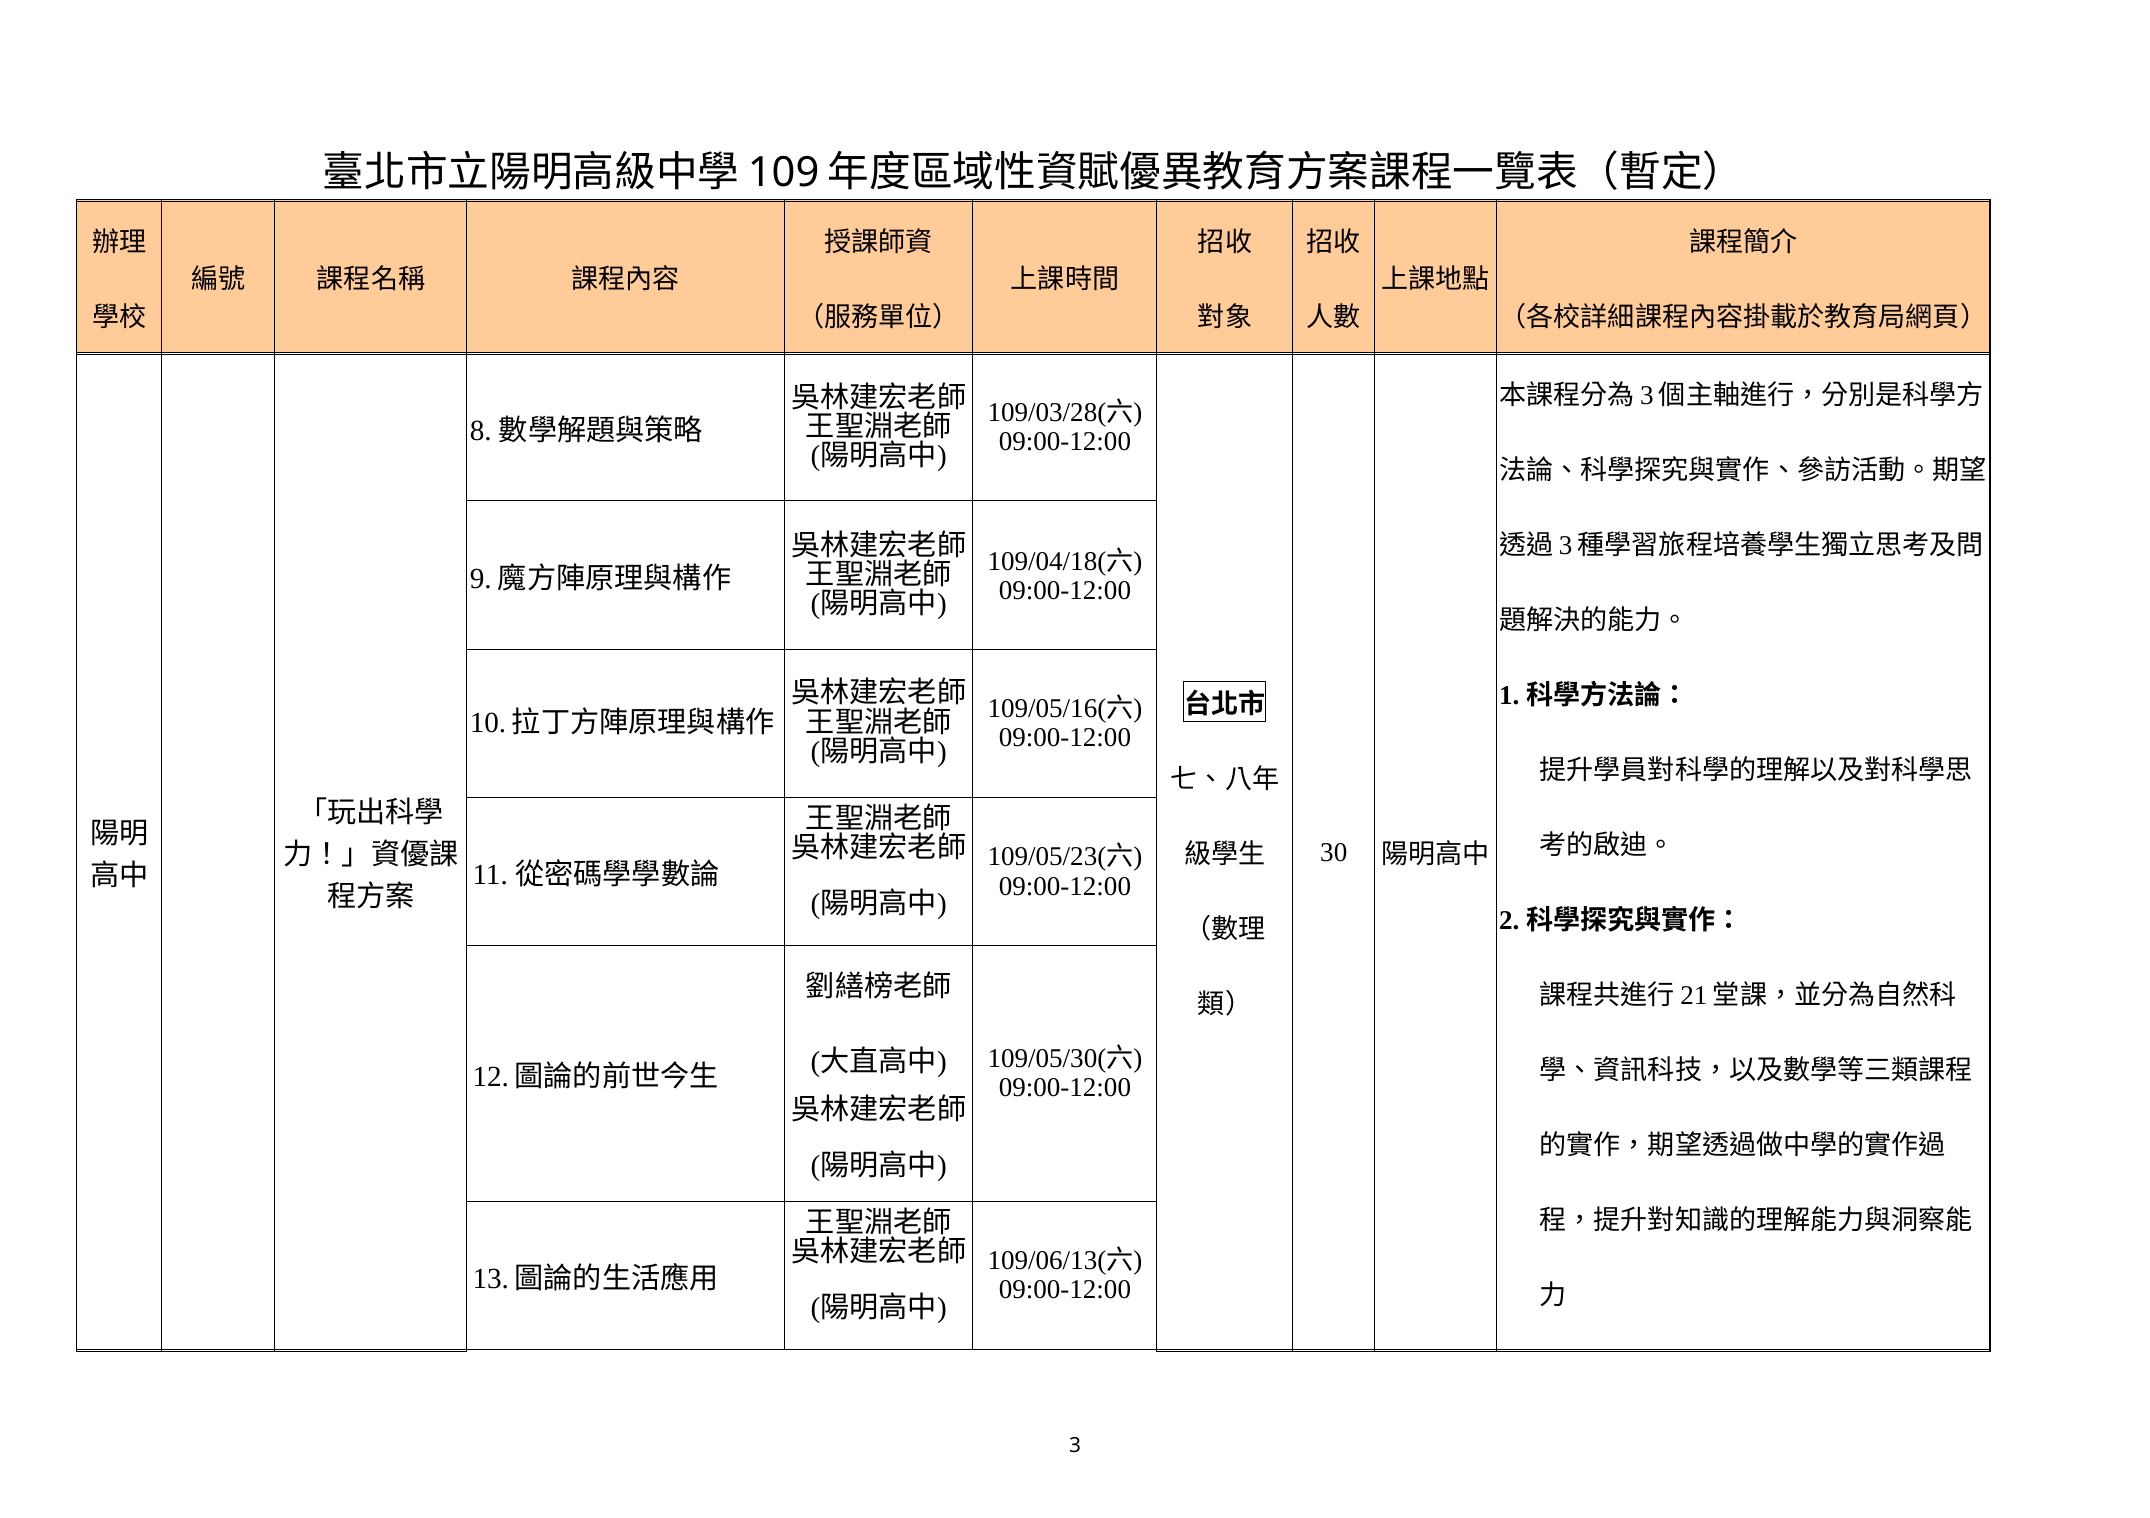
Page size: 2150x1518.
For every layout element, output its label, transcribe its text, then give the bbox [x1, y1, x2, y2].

table_cell 109/06/13(六) 09:00-12:00 [973, 1202, 1156, 1349]
table_cell 10. 拉丁方陣原理與構作 [467, 650, 784, 797]
table_cell 13. 圖論的生活應用 [467, 1202, 784, 1349]
table_cell 109/03/28(六) 09:00-12:00 [973, 355, 1156, 500]
table_cell 本課程分為3個主軸進行，分別是科學方法論、科學探究與實作、參訪活動。期望透過3種學習旅程培養學生獨立思考及問題解決的能力。 1. 科學方法論： 提升學員對科學的理解以及對科學思考的啟迪。 2. 科學探究與實作： 課程共進行21堂課，並分為自然科學、資訊科技，以及數學等三類課程的實作，期望透過做中學的實作過程，提升對知識的理解能力與洞察能力 3. 參訪活動： 參觀臺北市立天文教育館：讓學生知道天文館是重要的社會教育資源，期望學生在培養能力同時，不忘「宇宙很大、人類很小，我們都應有謙虛且積極探索這個世界的態度」。 參觀臺灣博物館土銀展示館：欣賞恐龍與其他古生物化石。 [1497, 355, 1989, 1349]
table_cell 上課時間 [973, 202, 1156, 352]
table_cell 12. 圖論的前世今生 [467, 946, 784, 1201]
table_cell 王聖淵老師 吳林建宏老師 (陽明高中) [785, 1202, 972, 1349]
table_cell 陽明高中 [1375, 355, 1496, 1349]
table_cell 上課地點 [1375, 202, 1496, 352]
table_cell 王聖淵老師 吳林建宏老師 (陽明高中) [785, 798, 972, 945]
table_cell 吳林建宏老師 王聖淵老師 (陽明高中) [785, 355, 972, 500]
table_cell 109/05/30(六) 09:00-12:00 [973, 946, 1156, 1201]
table_cell 陽明高中 [77, 355, 161, 1349]
table_cell 「玩出科學力！」資優課程方案 [275, 355, 466, 1349]
table_cell 編號 [162, 202, 274, 352]
table_cell 劉繕榜老師 (大直高中) 吳林建宏老師 (陽明高中) [785, 946, 972, 1201]
table_cell 11. 從密碼學學數論 [467, 798, 784, 945]
table_cell 9. 魔方陣原理與構作 [467, 501, 784, 648]
table_cell 吳林建宏老師 王聖淵老師 (陽明高中) [785, 650, 972, 797]
table_cell 辦理 學校 [77, 202, 161, 352]
table_cell 8. 數學解題與策略 [467, 355, 784, 500]
table_cell 課程內容 [467, 202, 784, 352]
table_cell 課程名稱 [275, 202, 466, 352]
table_cell 台北市 七、八年級學生 （數理類） [1157, 355, 1292, 1349]
table_cell 109/04/18(六) 09:00-12:00 [973, 501, 1156, 648]
table_cell [162, 355, 274, 1349]
table_cell 109/05/23(六) 09:00-12:00 [973, 798, 1156, 945]
table_cell 吳林建宏老師 王聖淵老師 (陽明高中) [785, 501, 972, 648]
table_cell 30 [1293, 355, 1374, 1349]
table_header 臺北市立陽明高級中學109年度區域性資賦優異教育方案課程一覽表（暫定） [77, 136, 1990, 198]
table_cell 招收 對象 [1157, 202, 1292, 352]
table_cell 109/05/16(六) 09:00-12:00 [973, 650, 1156, 797]
table_cell 招收 人數 [1293, 202, 1374, 352]
table_cell 授課師資 （服務單位） [785, 202, 972, 352]
table_cell 課程簡介 （各校詳細課程內容掛載於教育局網頁） [1497, 202, 1989, 352]
